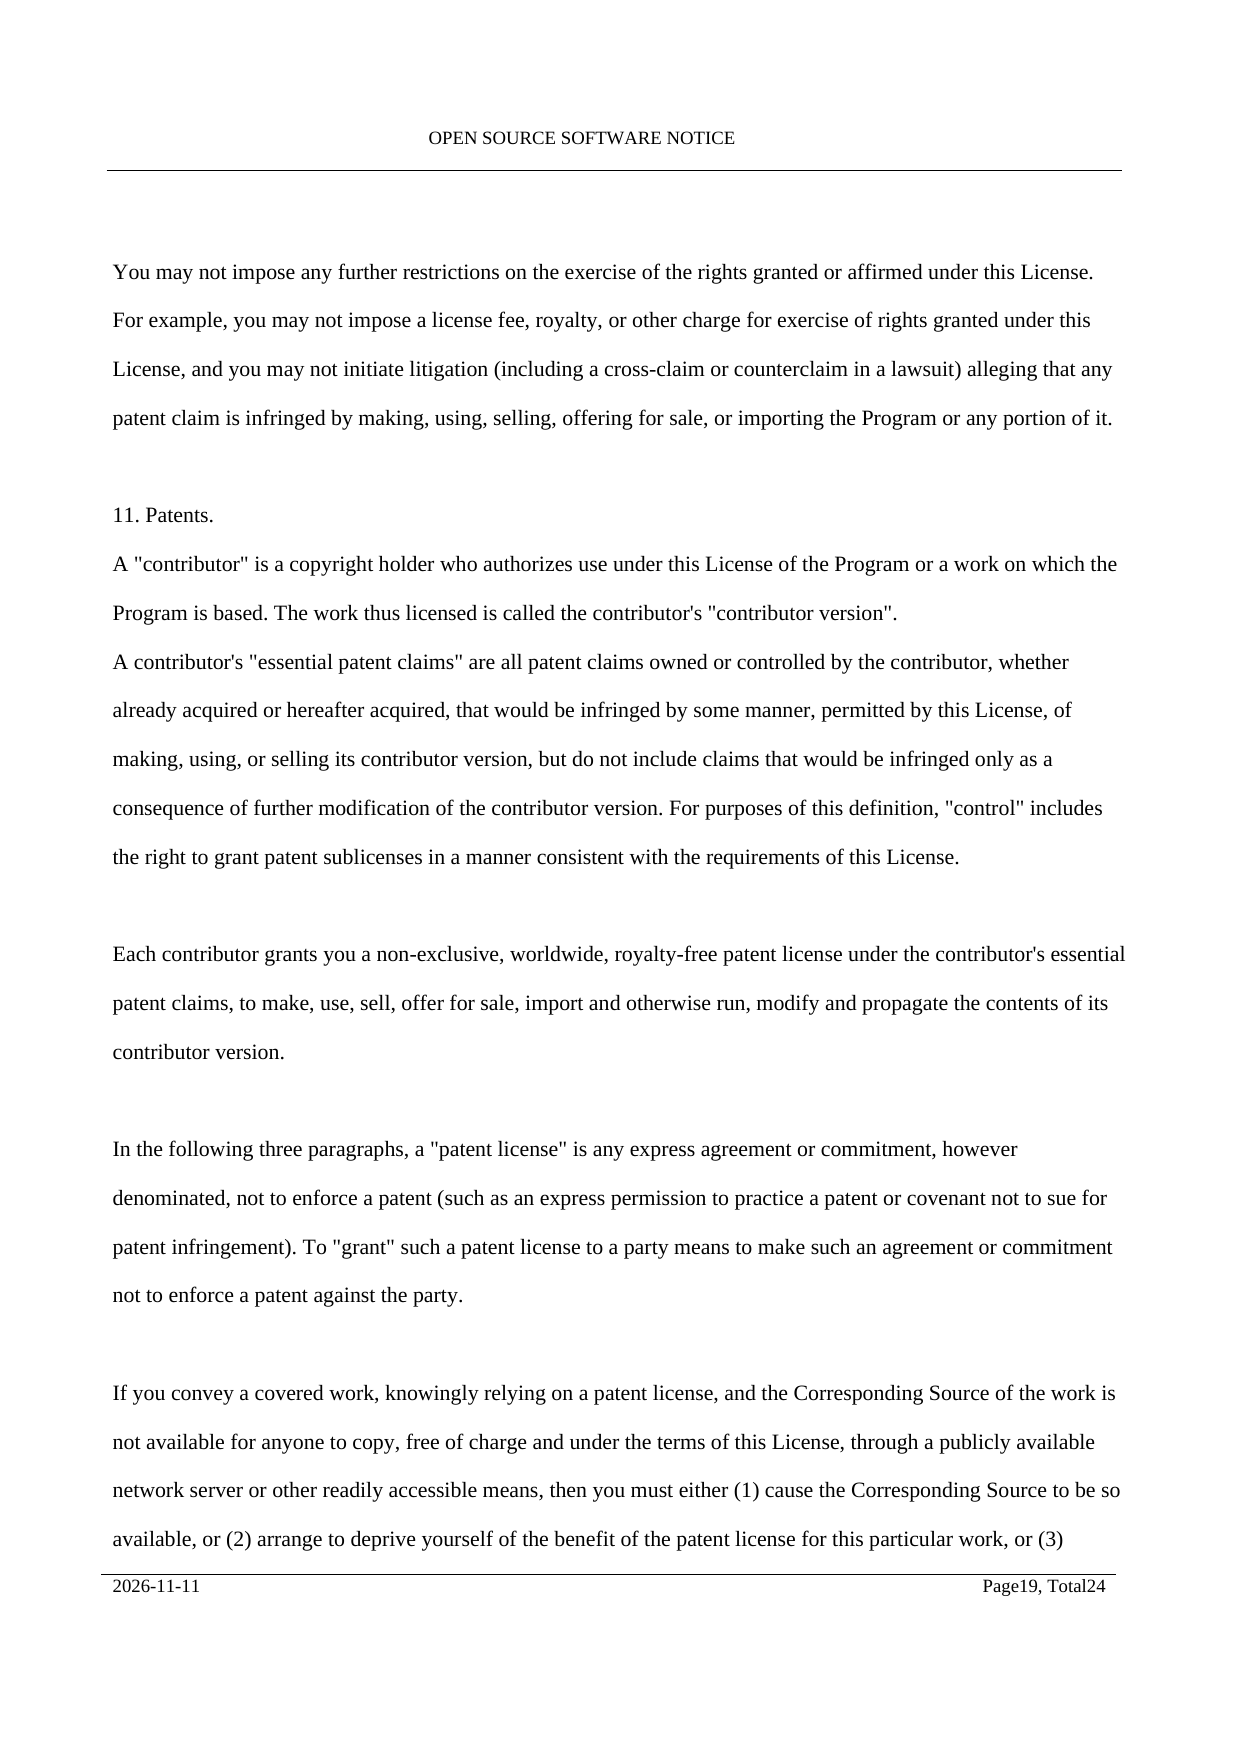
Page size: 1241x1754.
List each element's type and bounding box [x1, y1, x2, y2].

text [112, 206, 1128, 1555]
